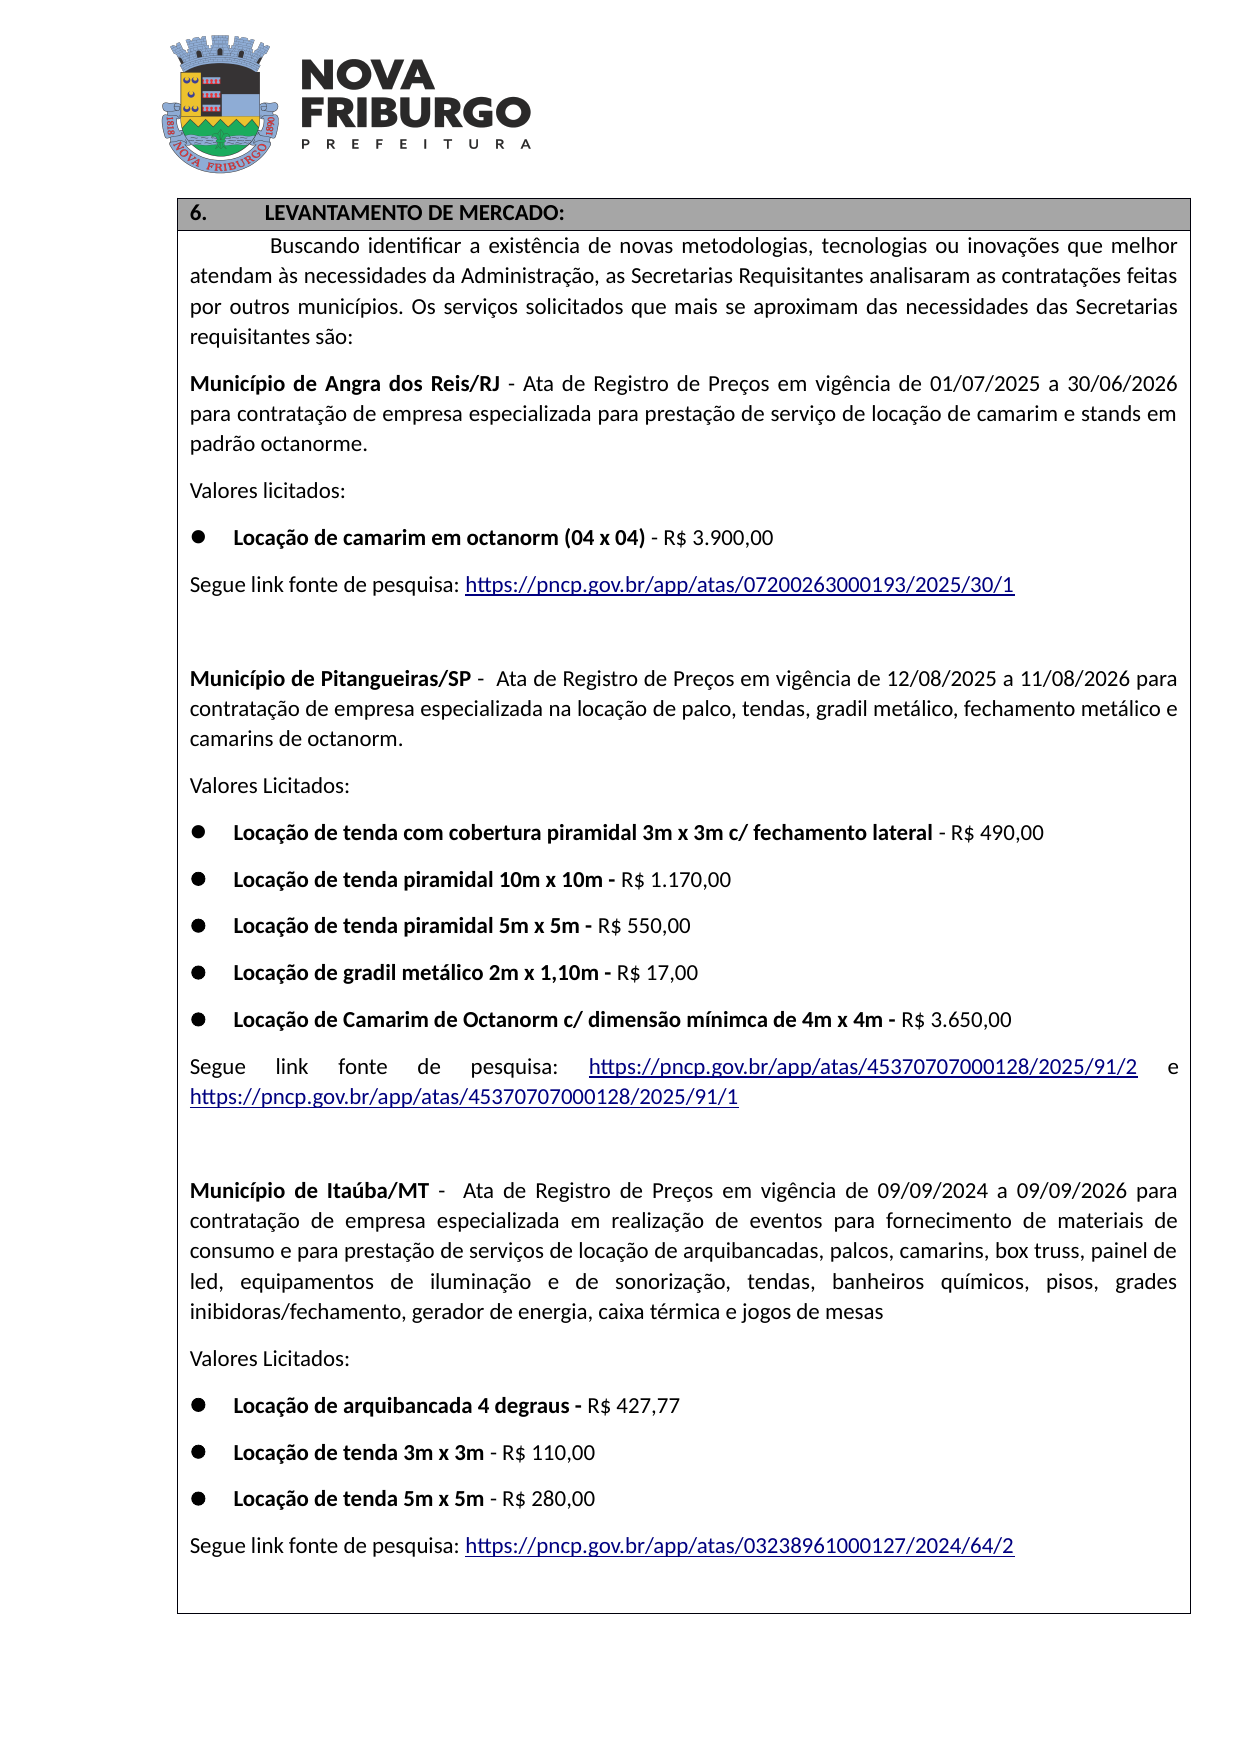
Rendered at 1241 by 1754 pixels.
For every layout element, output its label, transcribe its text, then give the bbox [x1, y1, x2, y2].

picture [147, 29, 544, 175]
table_cell LEVANTAMENTO DE MERCADO: [178, 199, 1190, 230]
